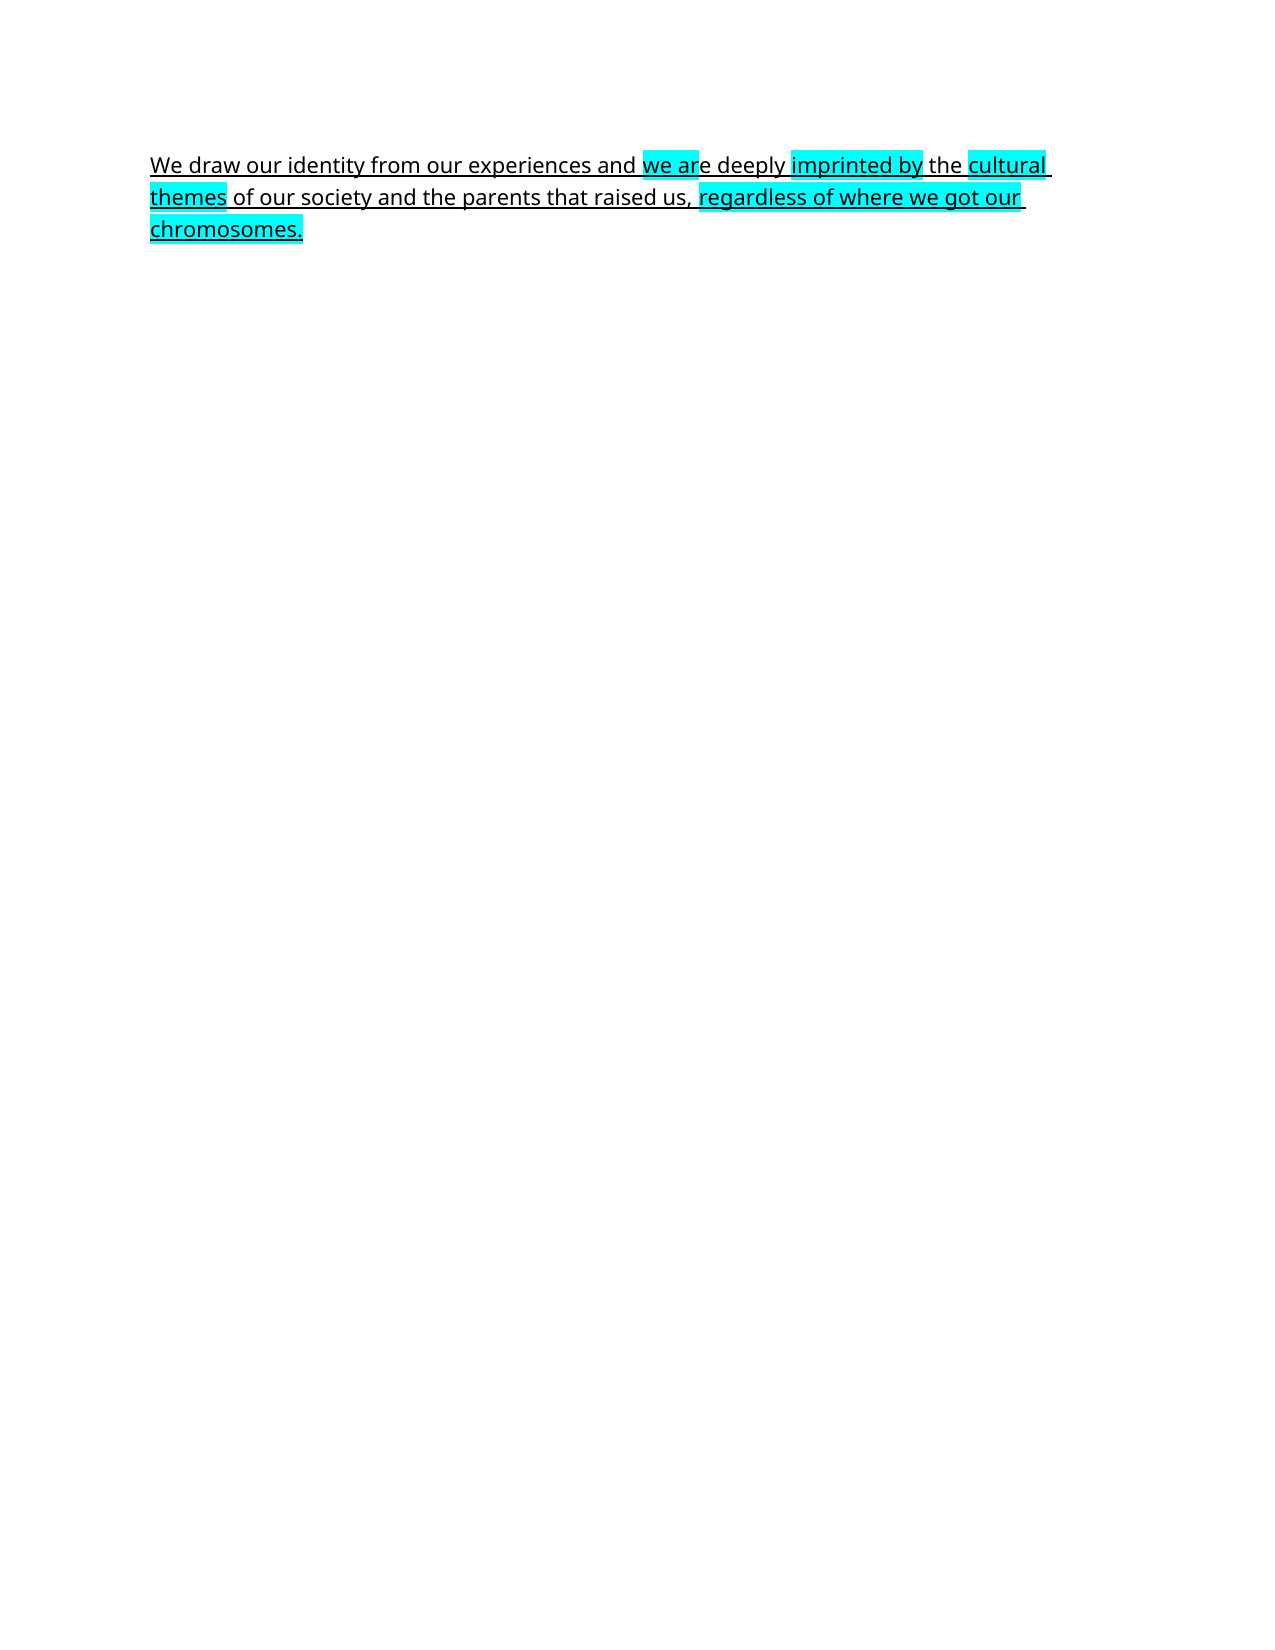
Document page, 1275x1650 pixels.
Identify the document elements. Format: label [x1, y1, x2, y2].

text [150, 150, 1125, 244]
